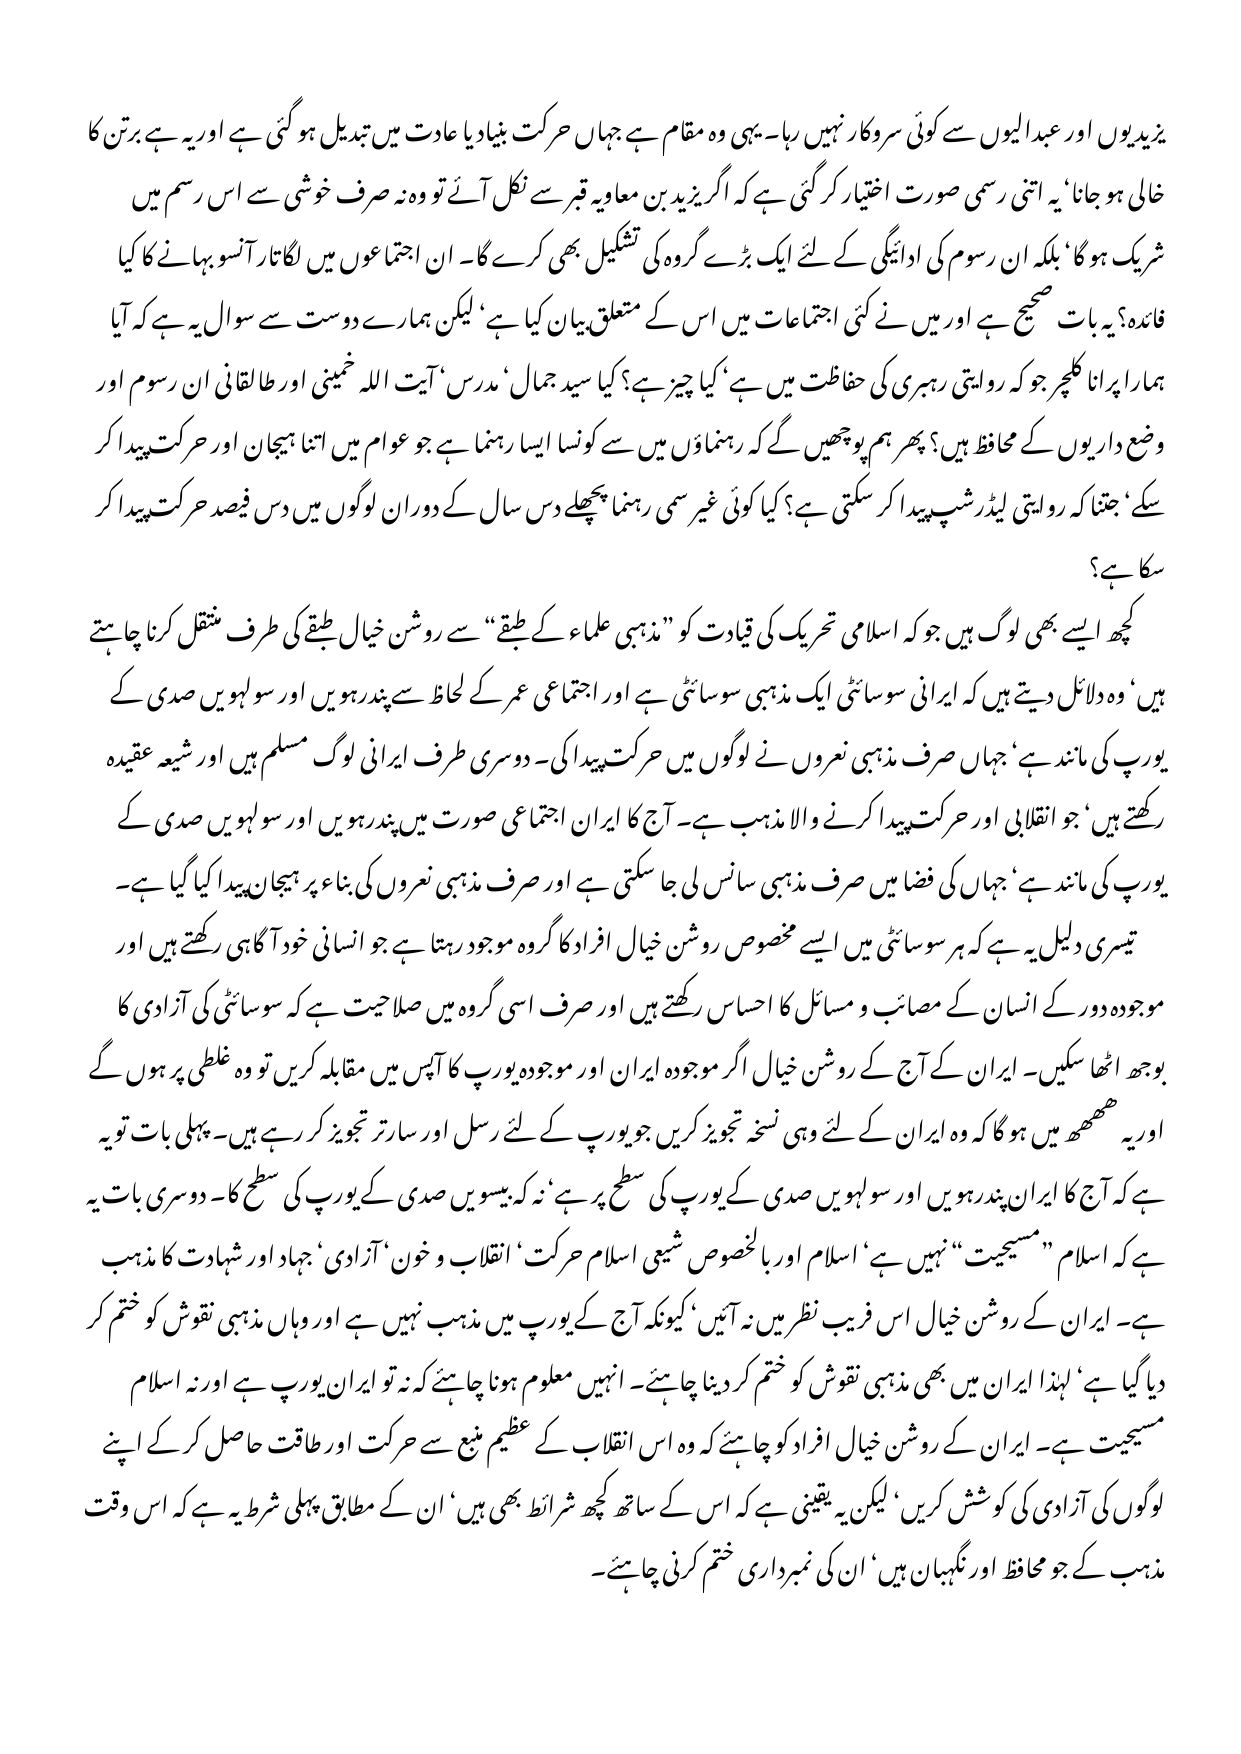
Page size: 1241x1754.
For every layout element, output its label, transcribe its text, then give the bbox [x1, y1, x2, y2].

text کچھ ایسے بھی لوگ ہیں جو کہ اسلامی تحریک کی قیادت کو ”مذہبی علماء کے طبقے“ سے روشن خیال طبقے کی طرف منتقل کرنا چاہتے ہیں‘ وہ دلائل دیتے ہیں کہ ایرانی سوسائٹی ایک مذہبی سوسائٹی ہے اور اجتماعی عمر کے لحاظ سے پندرہویں اور سولہویں صدی کے یورپ کی مانند ہے‘ جہاں صرف مذہبی نعروں نے لوگوں میں حرکت پیدا کی۔ دوسری طرف ایرانی لوگ مسلم ہیں اور شیعہ عقیدہ رکھتے ہیں‘ جو انقلابی اور حرکت پیدا کرنے والا مذہب ہے۔ آج کا ایران اجتماعی صورت میں پندرہویں اور سولہویں صدی کے یورپ کی مانند ہے‘ جہاں کی فضا میں صرف مذہبی سانس لی جا سکتی ہے اور صرف مذہبی نعروں کی بناء پر ہیجان پیدا کیا گیا ہے۔ [75, 594, 1165, 906]
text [75, 94, 1165, 594]
text تیسری دلیل یہ ہے کہ ہر سوسائٹی میں ایسے مخصوص روشن خیال افراد کا گروہ موجود رہتا ہے جو انسانی خود آگاہی رکھتے ہیں اور موجودہ دور کے انسان کے مصائب و مسائل کا احساس رکھتے ہیں اور صرف اسی گروہ میں صلاحیت ہے کہ سوسائٹی کی آزادی کا بوجھ اٹھا سکیں۔ ایران کے آج کے روشن خیال اگر موجودہ ایران اور موجودہ یورپ کا آپس میں مقابلہ کریں تو وہ غلطی پر ہوں گے اور یہ ھھھھ میں ہو گا کہ وہ ایران کے لئے وہی نسخہ تجویز کریں جو یورپ کے لئے رسل اور سارتر تجویز کر رہے ہیں۔ پہلی بات تو یہ ہے کہ آج کا ایران پندرہویں اور سولہویں صدی کے یورپ کی سطح پر ہے‘ نہ کہ بیسویں صدی کے یورپ کی سطح کا۔ دوسری بات یہ ہے کہ اسلام ”مسیحیت“ نہیں ہے‘ اسلام اور بالخصوص شیعی اسلام حرکت‘ انقلاب و خون‘ آزادی‘ جہاد اور شہادت کا مذہب ہے۔ ایران کے روشن خیال اس فریب نظر میں نہ آئیں‘ کیونکہ آج کے یورپ میں مذہب نہیں ہے اور وہاں مذہبی نقوش کو ختم کر دیا گیا ہے‘ لہٰذا ایران میں بھی مذہبی نقوش کو ختم کر دینا چاہئے۔ انہیں معلوم ہونا چاہئے کہ نہ تو ایران یورپ ہے اور نہ اسلام مسیحیت ہے۔ ایران کے روشن خیال افراد کو چاہئے کہ وہ اس انقلاب کے عظیم منبع سے حرکت اور طاقت حاصل کر کے اپنے لوگوں کی آزادی کی کوشش کریں‘ لیکن یہ یقینی ہے کہ اس کے ساتھ کچھ شرائط بھی ہیں‘ ان کے مطابق پہلی شرط یہ ہے کہ اس وقت مذہب کے جو محافظ اور نگہبان ہیں‘ ان کی نمبرداری ختم کرنی چاہئے۔ [75, 906, 1165, 1594]
